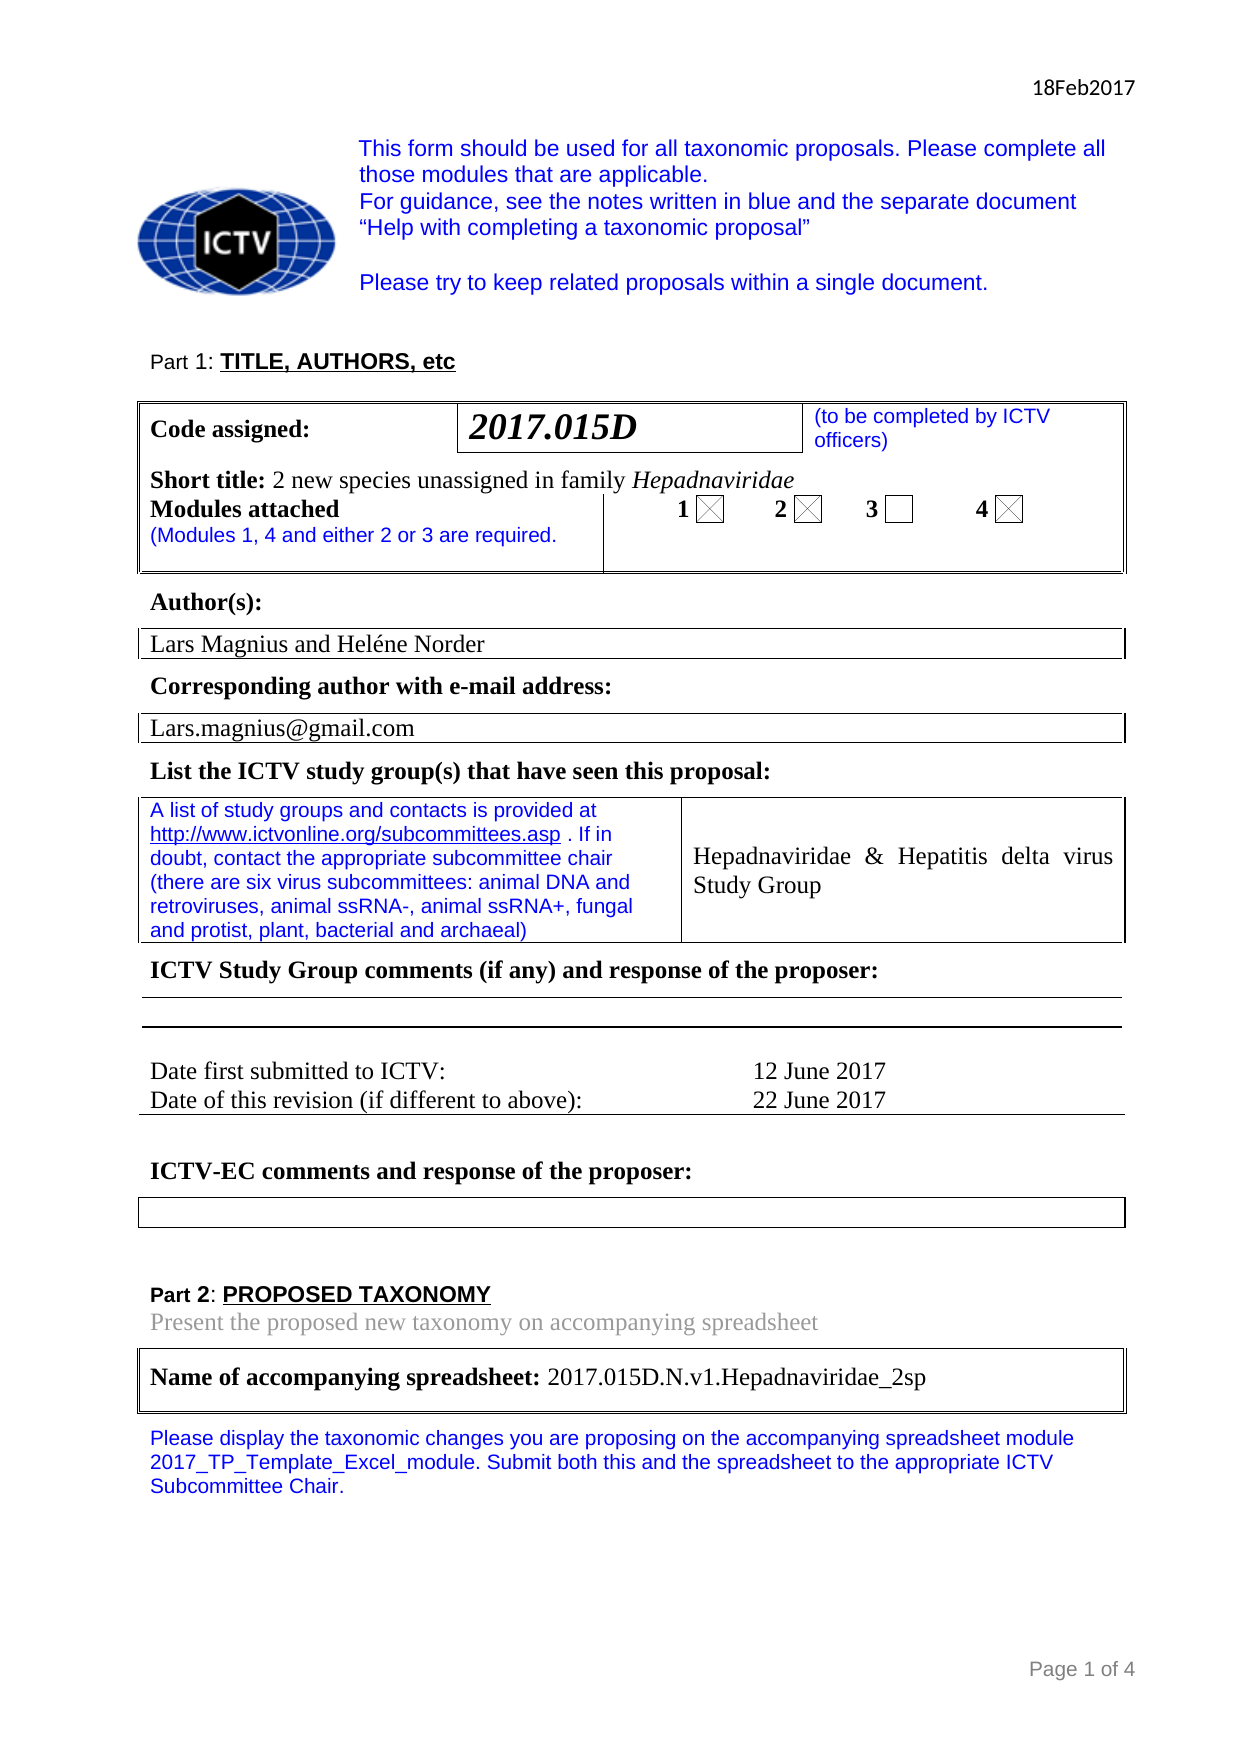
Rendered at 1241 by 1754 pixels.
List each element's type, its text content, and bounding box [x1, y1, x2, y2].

text Please try to keep related proposals within a single document. [359, 269, 1135, 296]
table_cell Lars Magnius and Heléne Norder [139, 628, 1124, 658]
text Part 1: TITLE, AUTHORS, etc [150, 348, 1135, 374]
table_cell A list of study groups and contacts is provided at http://www.ictvonline.org/subcommittees.asp . If in doubt, contact the appropriate subcommittee chair (there are six virus subcommittees: animal DNA and retroviruses, animal ssRNA-, animal ssRNA+, fungal and protist, plant, bacterial and archaeal) [139, 797, 681, 942]
table_cell Author(s): [139, 571, 1125, 628]
table_cell [139, 997, 1125, 1026]
picture [136, 173, 339, 299]
table_cell 1 2 3 4 [604, 494, 1123, 571]
table_cell List the ICTV study group(s) that have seen this proposal: [139, 742, 1125, 797]
table_cell Date of this revision (if different to above): [139, 1085, 741, 1114]
text Please display the taxonomic changes you are proposing on the accompanying spreadsheet module 2017_TP_Template_Excel_module. Submit both this and the spreadsheet to the appropriate ICTV Subcommittee Chair. [150, 1426, 1135, 1498]
table_cell Short title: 2 new species unassigned in family Hepadnaviridae [140, 452, 1123, 494]
table_cell 22 June 2017 [741, 1085, 1125, 1114]
table_header Code assigned: [140, 404, 457, 452]
text For guidance, see the notes written in blue and the separate document “Help with completing a taxonomic proposal” [359, 188, 1135, 240]
table_cell 12 June 2017 [741, 1056, 1125, 1085]
table_cell Name of accompanying spreadsheet: 2017.015D.N.v1.Hepadnaviridae_2sp [140, 1349, 1123, 1411]
table_cell [139, 1026, 1125, 1056]
table_header 2017.015D [458, 404, 802, 452]
table_header Present the proposed new taxonomy on accompanying spreadsheet [139, 1307, 1125, 1348]
table_cell Date first submitted to ICTV: [139, 1056, 741, 1085]
table_cell Lars.magnius@gmail.com [139, 713, 1124, 742]
table_cell Corresponding author with e-mail address: [139, 658, 1125, 712]
table_cell [139, 1198, 1124, 1227]
table_cell Modules attached (Modules 1, 4 and either 2 or 3 are required. [140, 494, 603, 571]
text This form should be used for all taxonomic proposals. Please complete all those modules that are applicable. [358, 135, 1135, 188]
table_header ICTV-EC comments and response of the proposer: [139, 1144, 1125, 1197]
table_cell Hepadnaviridae & Hepatitis delta virus Study Group [682, 797, 1124, 942]
table_cell ICTV Study Group comments (if any) and response of the proposer: [139, 942, 1125, 997]
table_header (to be completed by ICTV officers) [803, 404, 1123, 452]
text Part 2: PROPOSED TAXONOMY [150, 1281, 1135, 1307]
